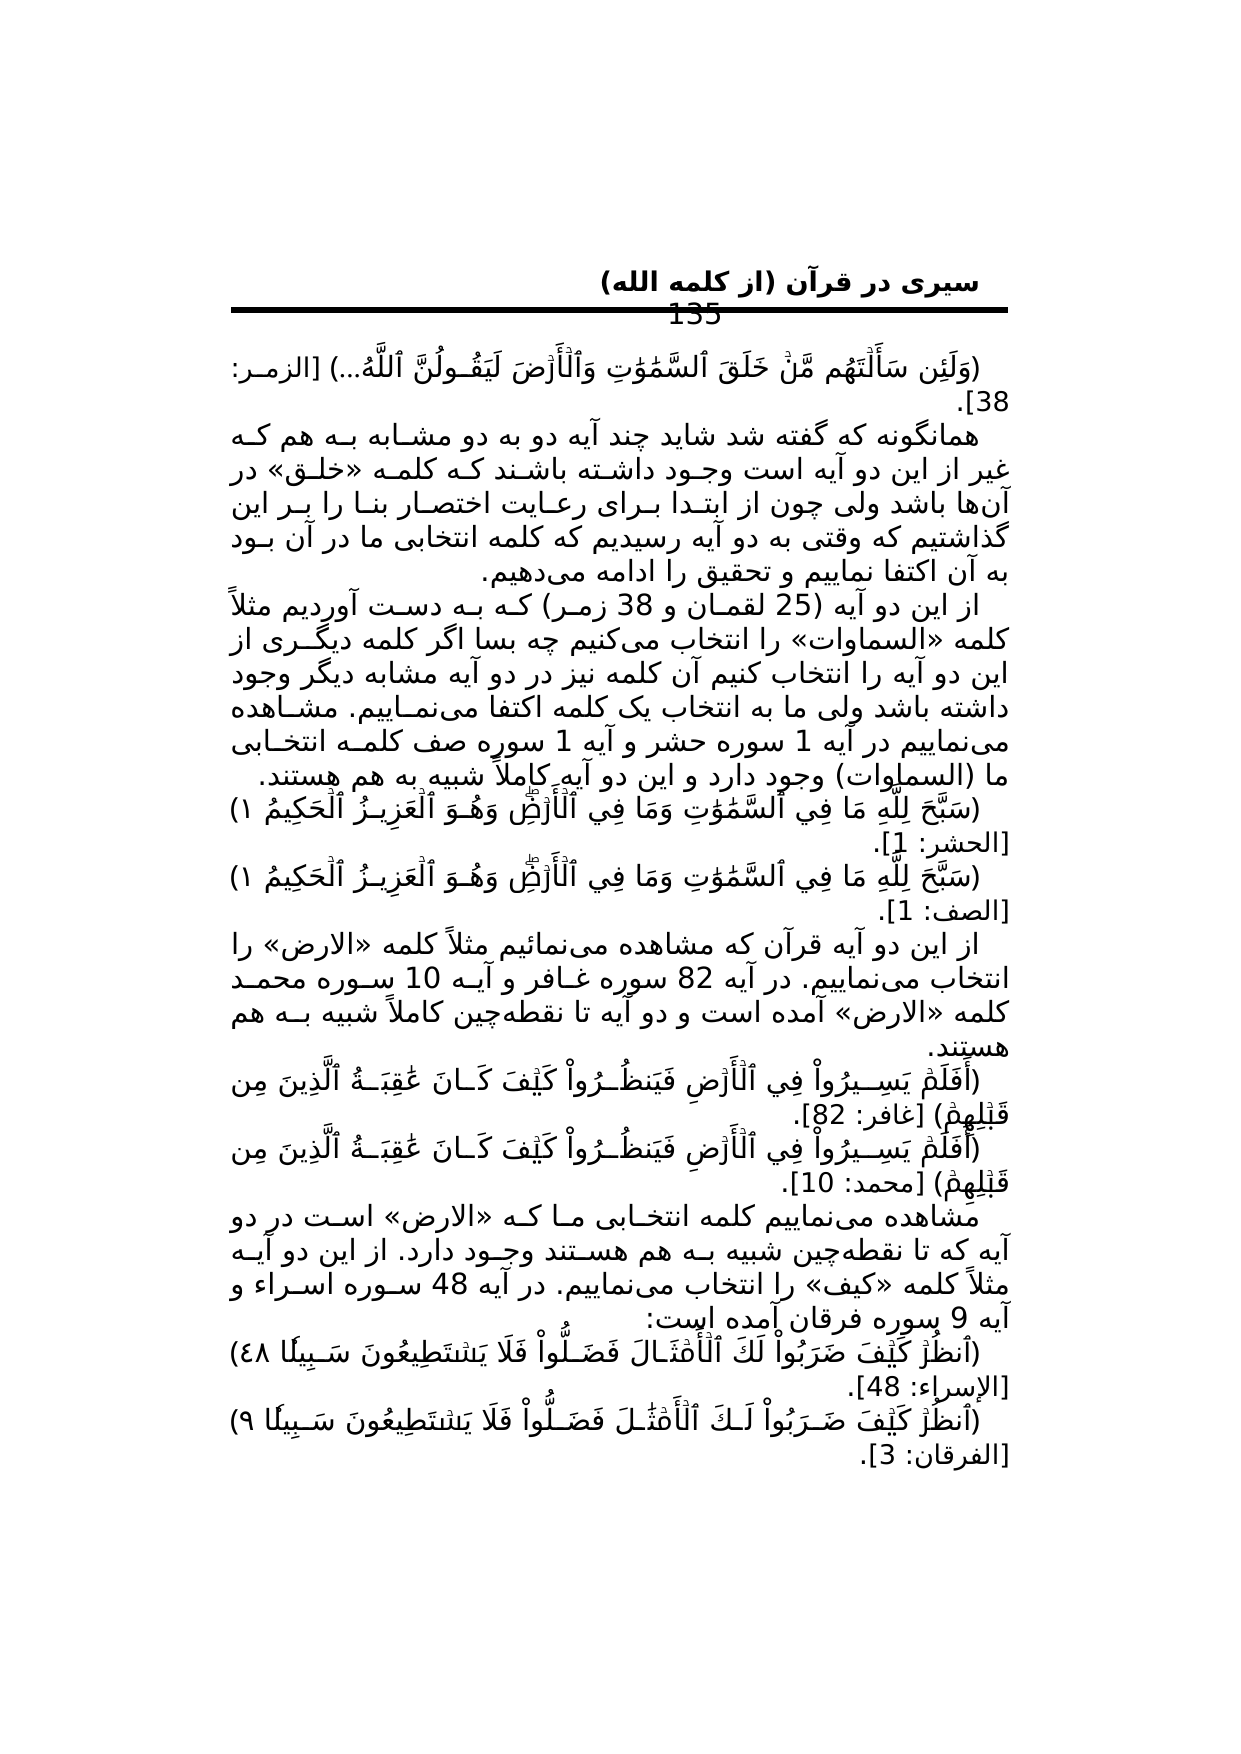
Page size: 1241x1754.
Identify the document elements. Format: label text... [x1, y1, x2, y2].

text از این دو آیه (25 لقمان و 38 زمر) که به دست آوردیم مثلاً کلمه «السماوات» را انتخاب می‌کنیم چه بسا اگر کلمه دیگری از این دو آیه را انتخاب کنیم آن کلمه نیز در دو آیه مشابه دیگر وجود داشته باشد ولی ما به انتخاب یک کلمه اکتفا می‌نماییم. مشاهده می‌نماییم در آیه 1 سوره حشر و آیه 1 سوره صف کلمه انتخابی ما (السماوات) وجود دارد و این دو آیه کاملاً شبیه به هم هستند. [230, 588, 1010, 792]
text ﴿ٱنظُرۡ كَيۡفَ ضَرَبُواْ لَكَ ٱلۡأَمۡثَٰلَ فَضَلُّواْ فَلَا يَسۡتَطِيعُونَ سَبِيلٗا ٩﴾ [الفرقان: 3]. [230, 1403, 1010, 1471]
text ﴿سَبَّحَ لِلَّهِ مَا فِي ٱلسَّمَٰوَٰتِ وَمَا فِي ٱلۡأَرۡضِۖ وَهُوَ ٱلۡعَزِيزُ ٱلۡحَكِيمُ ١﴾ [الصف: 1]. [230, 860, 1010, 928]
text ﴿أَفَلَمۡ يَسِيرُواْ فِي ٱلۡأَرۡضِ فَيَنظُرُواْ كَيۡفَ كَانَ عَٰقِبَةُ ٱلَّذِينَ مِن قَبۡلِهِمۡ﴾ [غافر: 82]. [230, 1063, 1010, 1131]
text از این دو آیه قرآن که مشاهده می‌نمائیم مثلاً کلمه «الارض» را انتخاب می‌نماییم. در آیه 82 سوره غافر و آیه 10 سوره محمد کلمه «الارض» آمده است و دو آیه تا نقطه‌چین کاملاً شبیه به هم هستند. [230, 928, 1010, 1063]
text ﴿ٱنظُرۡ كَيۡفَ ضَرَبُواْ لَكَ ٱلۡأَمۡثَالَ فَضَلُّواْ فَلَا يَسۡتَطِيعُونَ سَبِيلٗا ٤٨﴾ [الإسراء: 48]. [230, 1335, 1010, 1403]
text مشاهده می‌نماییم کلمه انتخابی ما که «الارض» است در دو آیه که تا نقطه‌چین شبیه به هم هستند وجود دارد. از این دو آیه مثلاً کلمه «کیف» را انتخاب می‌نماییم. در آیه 48 سوره اسراء و آیه 9 سوره فرقان آمده است: [230, 1199, 1010, 1335]
text ﴿أَفَلَمۡ يَسِيرُواْ فِي ٱلۡأَرۡضِ فَيَنظُرُواْ كَيۡفَ كَانَ عَٰقِبَةُ ٱلَّذِينَ مِن قَبۡلِهِمۡ﴾ [محمد: 10]. [230, 1131, 1010, 1199]
text همانگونه که گفته شد شاید چند آیه دو به دو مشابه به هم که غیر از این دو آیه است وجود داشته باشند که کلمه «خلق» در آن‌ها باشد ولی چون از ابتدا برای رعایت اختصار بنا را بر این گذاشتیم که وقتی به دو آیه رسیدیم که کلمه انتخابی ما در آن بود به آن اکتفا نماییم و تحقیق را ادامه می‌دهیم. [230, 418, 1010, 588]
text ﴿وَلَئِن سَأَلۡتَهُم مَّنۡ خَلَقَ ٱلسَّمَٰوَٰتِ وَٱلۡأَرۡضَ لَيَقُولُنَّ ٱللَّهُ...﴾ [الزمر: 38]. [230, 350, 1010, 418]
text ﴿سَبَّحَ لِلَّهِ مَا فِي ٱلسَّمَٰوَٰتِ وَمَا فِي ٱلۡأَرۡضِۖ وَهُوَ ٱلۡعَزِيزُ ٱلۡحَكِيمُ ١﴾ [الحشر: 1]. [230, 792, 1010, 860]
